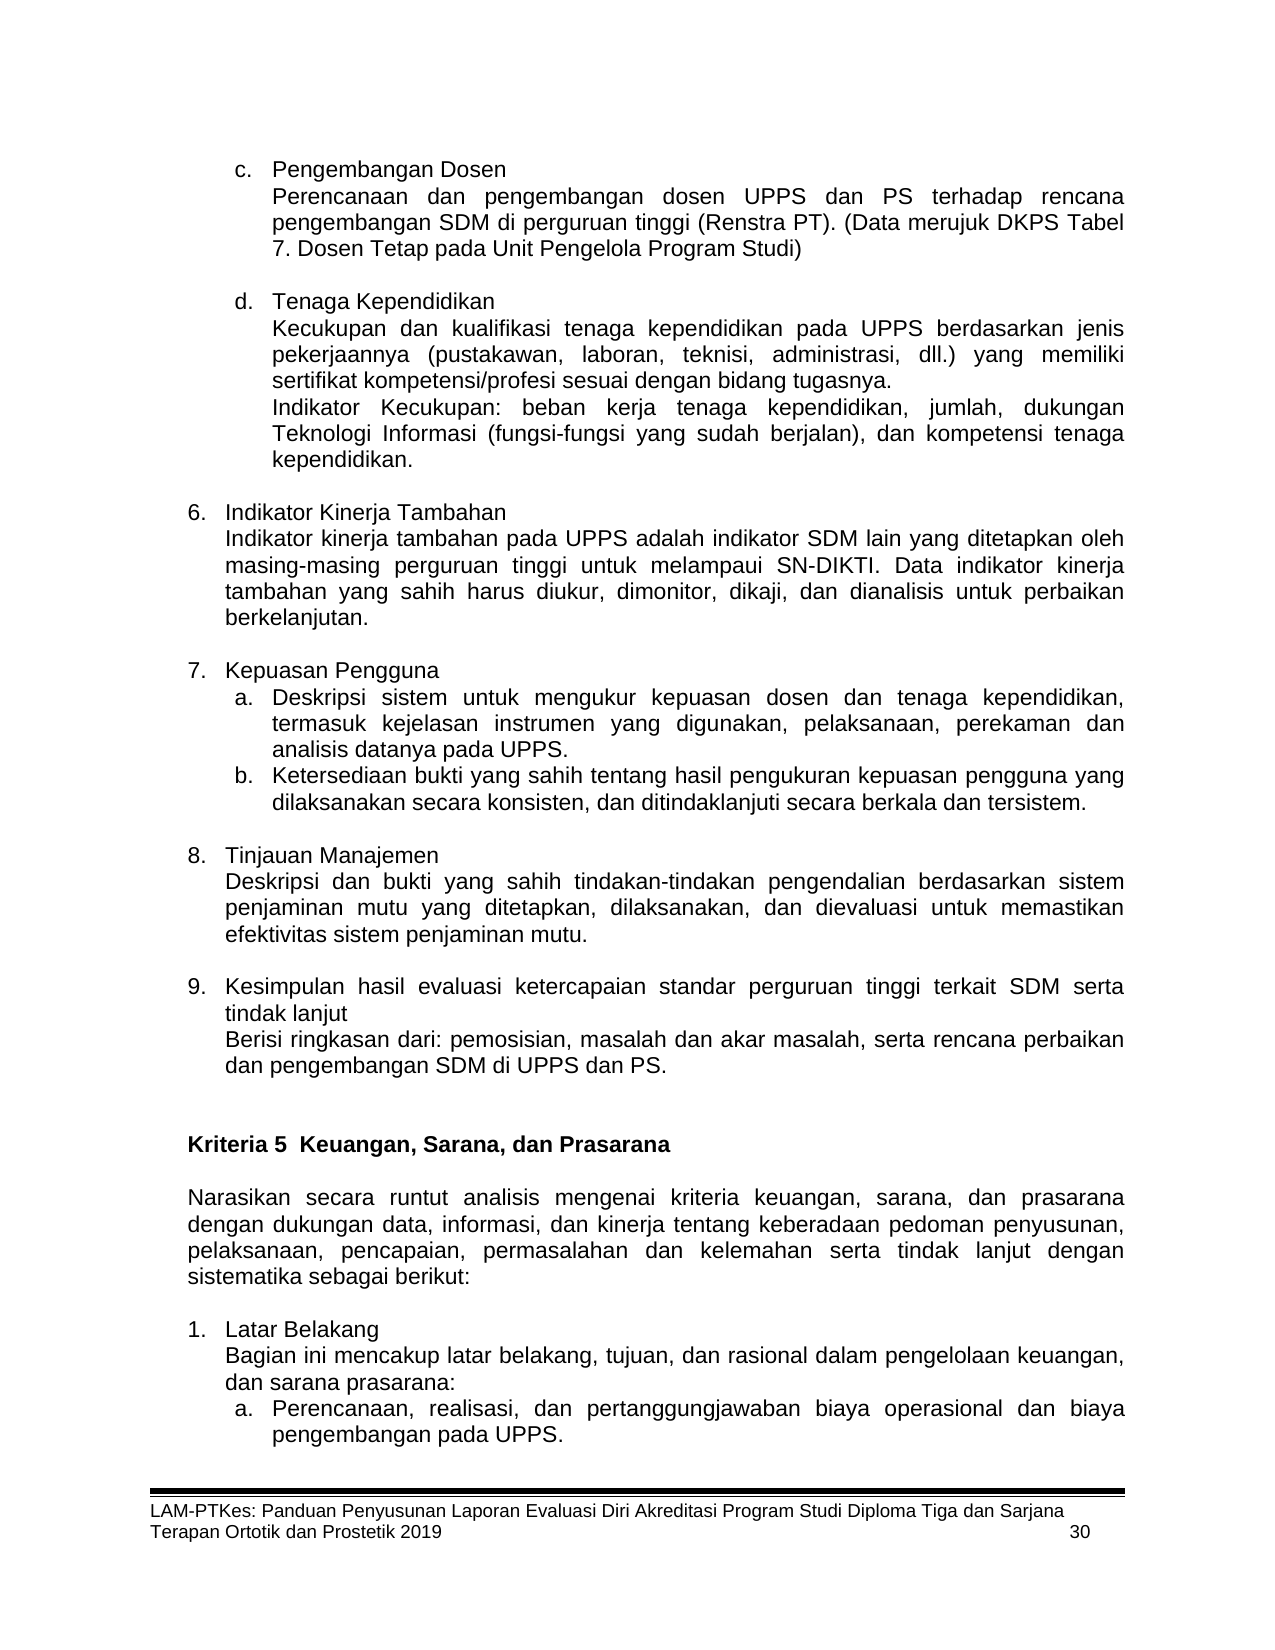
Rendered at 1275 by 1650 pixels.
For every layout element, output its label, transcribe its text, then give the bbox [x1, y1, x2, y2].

text Perencanaan dan pengembangan dosen UPPS dan PS terhadap rencana pengembangan SDM di perguruan tinggi (Renstra PT). (Data merujuk DKPS Tabel 7. Dosen Tetap pada Unit Pengelola Program Studi) [272, 183, 1125, 262]
subtitle Kriteria 5 Keuangan, Sarana, dan Prasarana [187, 1131, 1125, 1158]
list Pengembangan Dosen [234, 156, 1125, 183]
text Indikator Kecukupan: beban kerja tenaga kependidikan, jumlah, dukungan Teknologi Informasi (fungsi-fungsi yang sudah berjalan), dan kompetensi tenaga kependidikan. [272, 393, 1125, 473]
text Kecukupan dan kualifikasi tenaga kependidikan pada UPPS berdasarkan jenis pekerjaannya (pustakawan, laboran, teknisi, administrasi, dll.) yang memiliki sertifikat kompetensi/profesi sesuai dengan bidang tugasnya. [272, 314, 1125, 393]
list Kepuasan Pengguna [187, 657, 1125, 683]
list Tinjauan Manajemen [187, 842, 1125, 868]
list Deskripsi sistem untuk mengukur kepuasan dosen dan tenaga kependidikan, termasuk kejelasan instrumen yang digunakan, pelaksanaan, perekaman dan analisis datanya pada UPPS. [234, 683, 1125, 762]
text Berisi ringkasan dari: pemosisian, masalah dan akar masalah, serta rencana perbaikan dan pengembangan SDM di UPPS dan PS. [225, 1026, 1125, 1079]
text Narasikan secara runtut analisis mengenai kriteria keuangan, sarana, dan prasarana dengan dukungan data, informasi, dan kinerja tentang keberadaan pedoman penyusunan, pelaksanaan, pencapaian, permasalahan dan kelemahan serta tindak lanjut dengan sistematika sebagai berikut: [187, 1184, 1125, 1289]
list Indikator Kinerja Tambahan [187, 499, 1125, 525]
list Latar Belakang [187, 1316, 1125, 1342]
list Perencanaan, realisasi, dan pertanggungjawaban biaya operasional dan biaya pengembangan pada UPPS. [234, 1395, 1125, 1448]
text Indikator kinerja tambahan pada UPPS adalah indikator SDM lain yang ditetapkan oleh masing-masing perguruan tinggi untuk melampaui SN-DIKTI. Data indikator kinerja tambahan yang sahih harus diukur, dimonitor, dikaji, dan dianalisis untuk perbaikan berkelanjutan. [225, 525, 1125, 631]
list Ketersediaan bukti yang sahih tentang hasil pengukuran kepuasan pengguna yang dilaksanakan secara konsisten, dan ditindaklanjuti secara berkala dan tersistem. [234, 762, 1125, 815]
list Kesimpulan hasil evaluasi ketercapaian standar perguruan tinggi terkait SDM serta tindak lanjut [187, 973, 1125, 1026]
text Bagian ini mencakup latar belakang, tujuan, dan rasional dalam pengelolaan keuangan, dan sarana prasarana: [225, 1342, 1125, 1395]
list Tenaga Kependidikan [234, 288, 1125, 314]
text Deskripsi dan bukti yang sahih tindakan-tindakan pengendalian berdasarkan sistem penjaminan mutu yang ditetapkan, dilaksanakan, dan dievaluasi untuk memastikan efektivitas sistem penjaminan mutu. [225, 868, 1125, 947]
